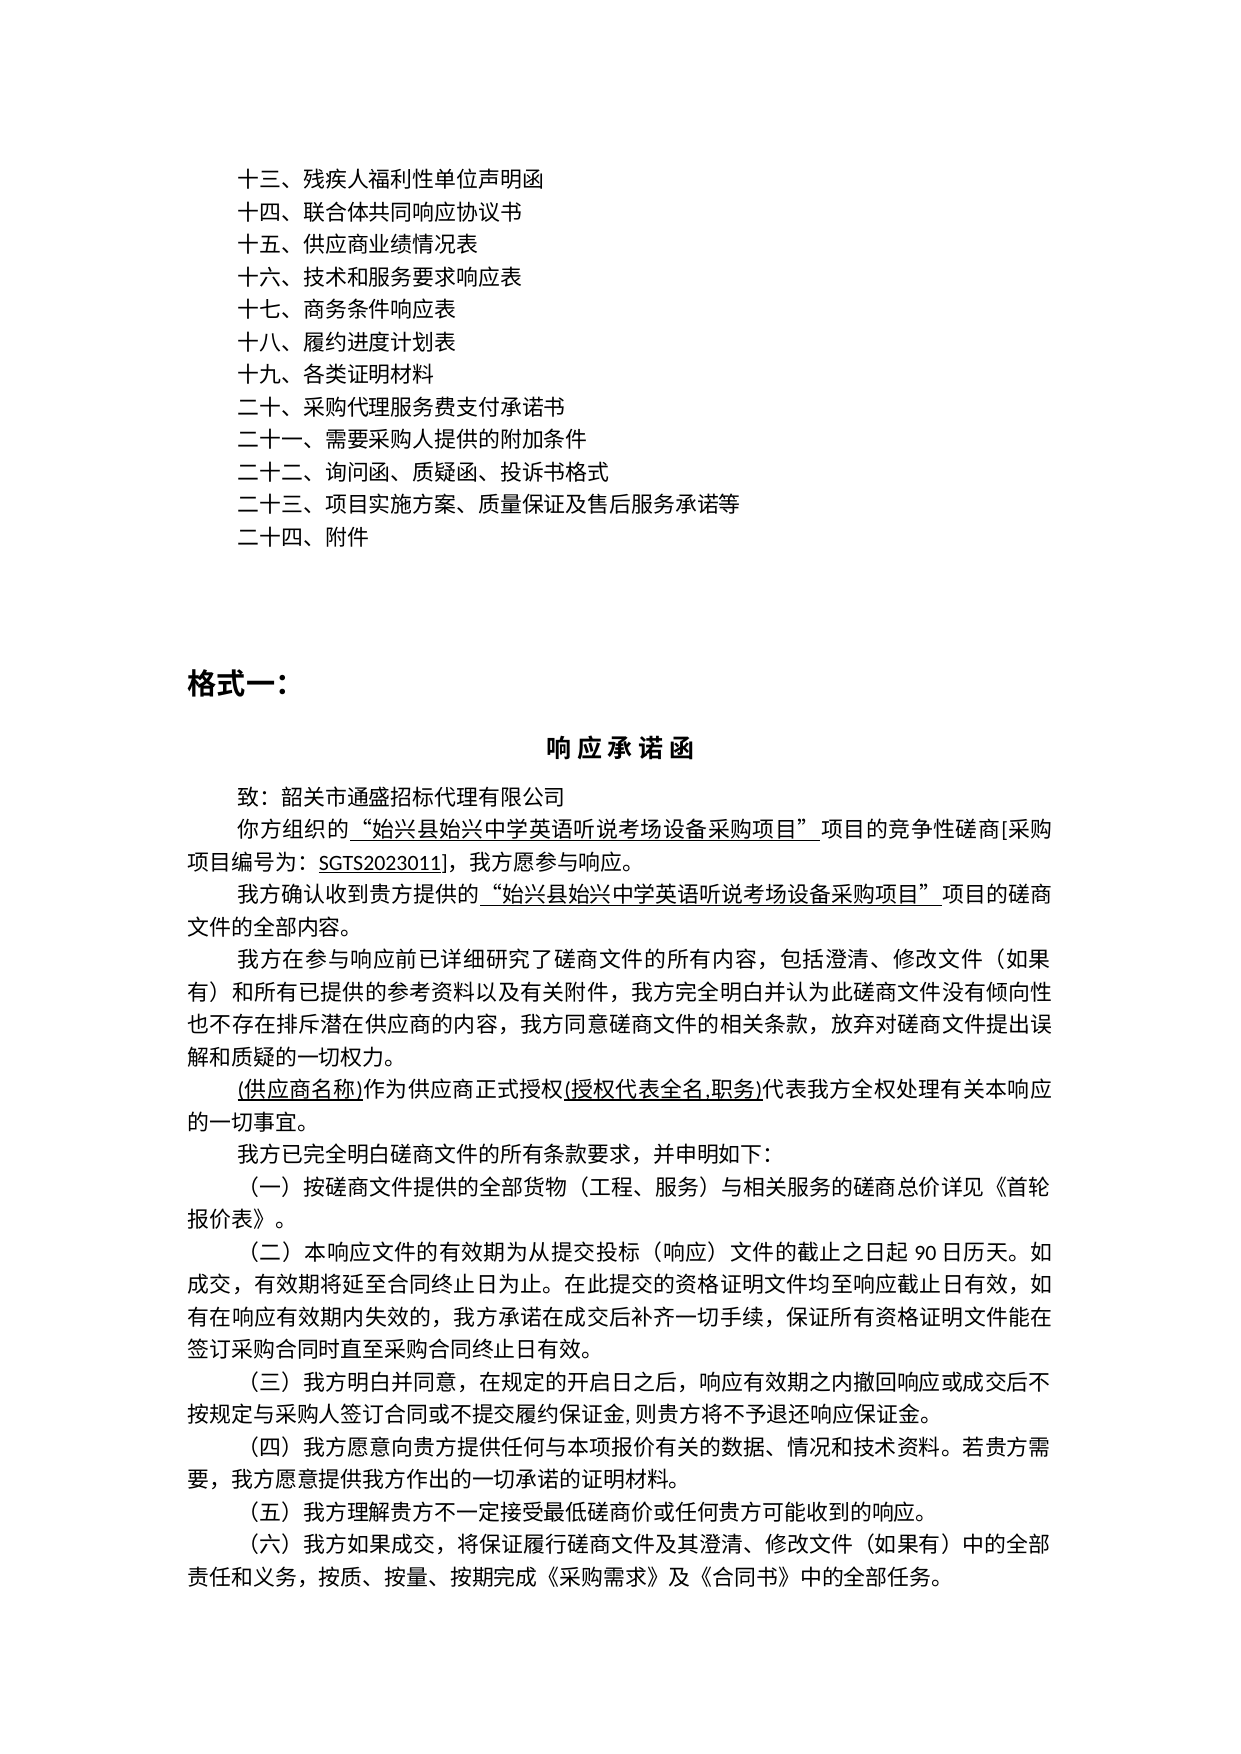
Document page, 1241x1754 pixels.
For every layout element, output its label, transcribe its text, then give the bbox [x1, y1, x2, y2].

text （一）按磋商文件提供的全部货物（工程、服务）与相关服务的磋商总价详见《首轮报价表》。 [187, 1169, 1053, 1234]
text 十七、商务条件响应表 [187, 292, 1053, 324]
text 二十四、附件 [187, 519, 1053, 552]
text 格式一： [187, 649, 1053, 714]
text 二十二、询问函、质疑函、投诉书格式 [187, 454, 1053, 487]
text 十九、各类证明材料 [187, 357, 1053, 389]
text 十六、技术和服务要求响应表 [187, 259, 1053, 292]
text 二十三、项目实施方案、质量保证及售后服务承诺等 [187, 487, 1053, 519]
text 十五、供应商业绩情况表 [187, 227, 1053, 259]
text 二十、采购代理服务费支付承诺书 [187, 389, 1053, 422]
text 响 应 承 诺 函 [187, 714, 1053, 779]
text 我方已完全明白磋商文件的所有条款要求，并申明如下： [187, 1137, 1053, 1169]
text （五）我方理解贵方不一定接受最低磋商价或任何贵方可能收到的响应。 [187, 1494, 1053, 1527]
text （四）我方愿意向贵方提供任何与本项报价有关的数据、情况和技术资料。若贵方需要，我方愿意提供我方作出的一切承诺的证明材料。 [187, 1429, 1053, 1494]
text （六）我方如果成交，将保证履行磋商文件及其澄清、修改文件（如果有）中的全部责任和义务，按质、按量、按期完成《采购需求》及《合同书》中的全部任务。 [187, 1527, 1053, 1592]
text (供应商名称)作为供应商正式授权(授权代表全名,职务)代表我方全权处理有关本响应的一切事宜。 [187, 1072, 1053, 1137]
text 十八、履约进度计划表 [187, 324, 1053, 357]
text （三）我方明白并同意，在规定的开启日之后，响应有效期之内撤回响应或成交后不按规定与采购人签订合同或不提交履约保证金, 则贵方将不予退还响应保证金。 [187, 1364, 1053, 1429]
text 十三、残疾人福利性单位声明函 [187, 162, 1053, 194]
text 致：韶关市通盛招标代理有限公司 [187, 779, 1053, 812]
text 我方在参与响应前已详细研究了磋商文件的所有内容，包括澄清、修改文件（如果有）和所有已提供的参考资料以及有关附件，我方完全明白并认为此磋商文件没有倾向性，也不存在排斥潜在供应商的内容，我方同意磋商文件的相关条款，放弃对磋商文件提出误解和质疑的一切权力。 [187, 942, 1053, 1072]
text 二十一、需要采购人提供的附加条件 [187, 422, 1053, 454]
text 我方确认收到贵方提供的“始兴县始兴中学英语听说考场设备采购项目”项目的磋商文件的全部内容。 [187, 877, 1053, 942]
text 十四、联合体共同响应协议书 [187, 194, 1053, 227]
text 你方组织的“始兴县始兴中学英语听说考场设备采购项目”项目的竞争性磋商[采购项目编号为：SGTS2023011]，我方愿参与响应。 [187, 812, 1053, 877]
text （二）本响应文件的有效期为从提交投标（响应）文件的截止之日起90日历天。如成交，有效期将延至合同终止日为止。在此提交的资格证明文件均至响应截止日有效，如有在响应有效期内失效的，我方承诺在成交后补齐一切手续，保证所有资格证明文件能在签订采购合同时直至采购合同终止日有效。 [187, 1234, 1053, 1364]
